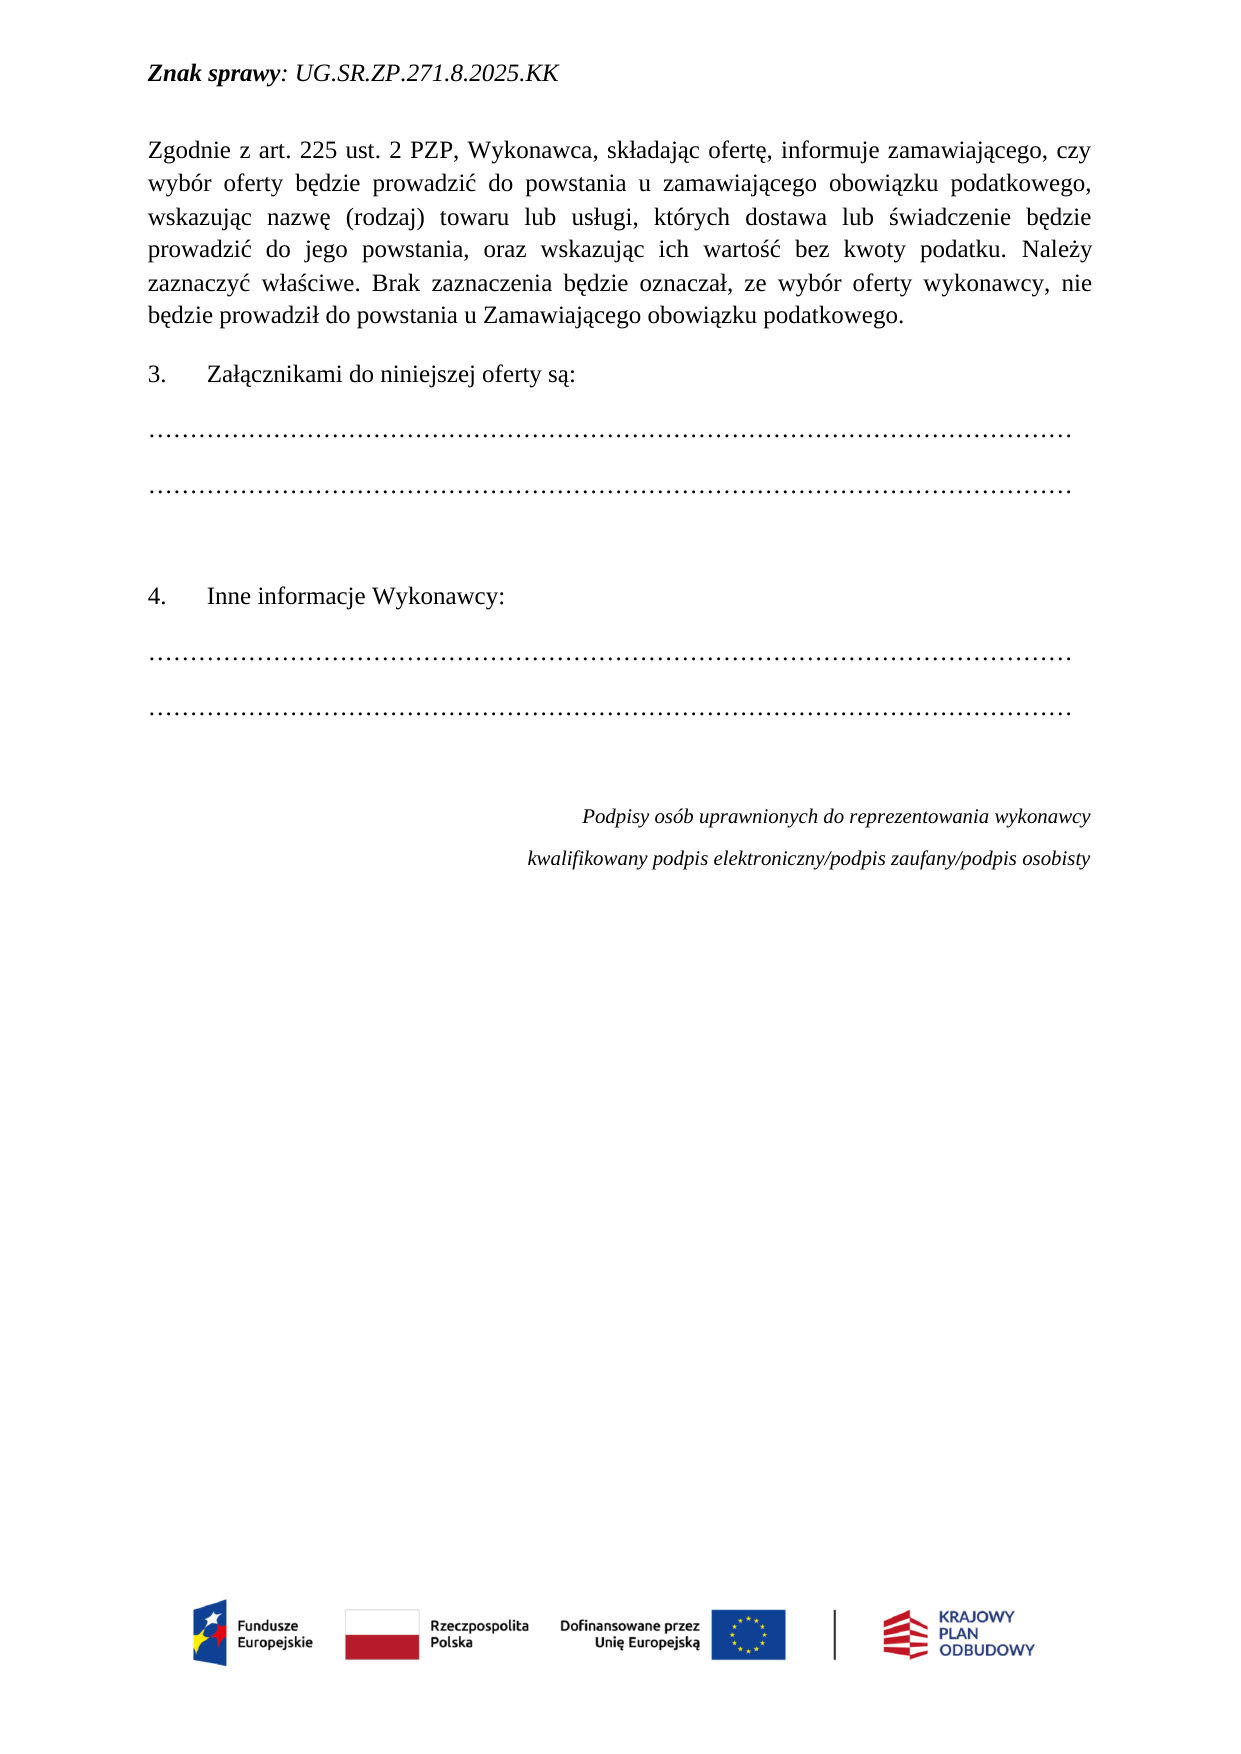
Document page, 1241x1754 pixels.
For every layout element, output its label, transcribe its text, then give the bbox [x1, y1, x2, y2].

picture [147, 1555, 1093, 1696]
text ………………………………………………………………………………………………… [148, 637, 1093, 666]
text ………………………………………………………………………………………………… [148, 470, 1093, 499]
text Zgodnie z art. 225 ust. 2 PZP, Wykonawca, składając ofertę, informuje zamawiającego, czy wybór oferty będzie prowadzić do powstania u zamawiającego obowiązku podatkowego, wskazując nazwę (rodzaj) towaru lub usługi, których dostawa lub świadczenie będzie prowadzić do jego powstania, oraz wskazując ich wartość bez kwoty podatku. Należy zaznaczyć właściwe. Brak zaznaczenia będzie oznaczał, ze wybór oferty wykonawcy, nie będzie prowadził do powstania u Zamawiającego obowiązku podatkowego. [148, 136, 1093, 329]
list Załącznikami do niniejszej oferty są: [148, 359, 1093, 387]
text ………………………………………………………………………………………………… [148, 692, 1093, 721]
text Podpisy osób uprawnionych do reprezentowania wykonawcy [148, 804, 1093, 828]
list Inne informacje Wykonawcy: [148, 581, 1093, 610]
text kwalifikowany podpis elektroniczny/podpis zaufany/podpis osobisty [148, 846, 1093, 870]
text ………………………………………………………………………………………………… [148, 414, 1093, 443]
